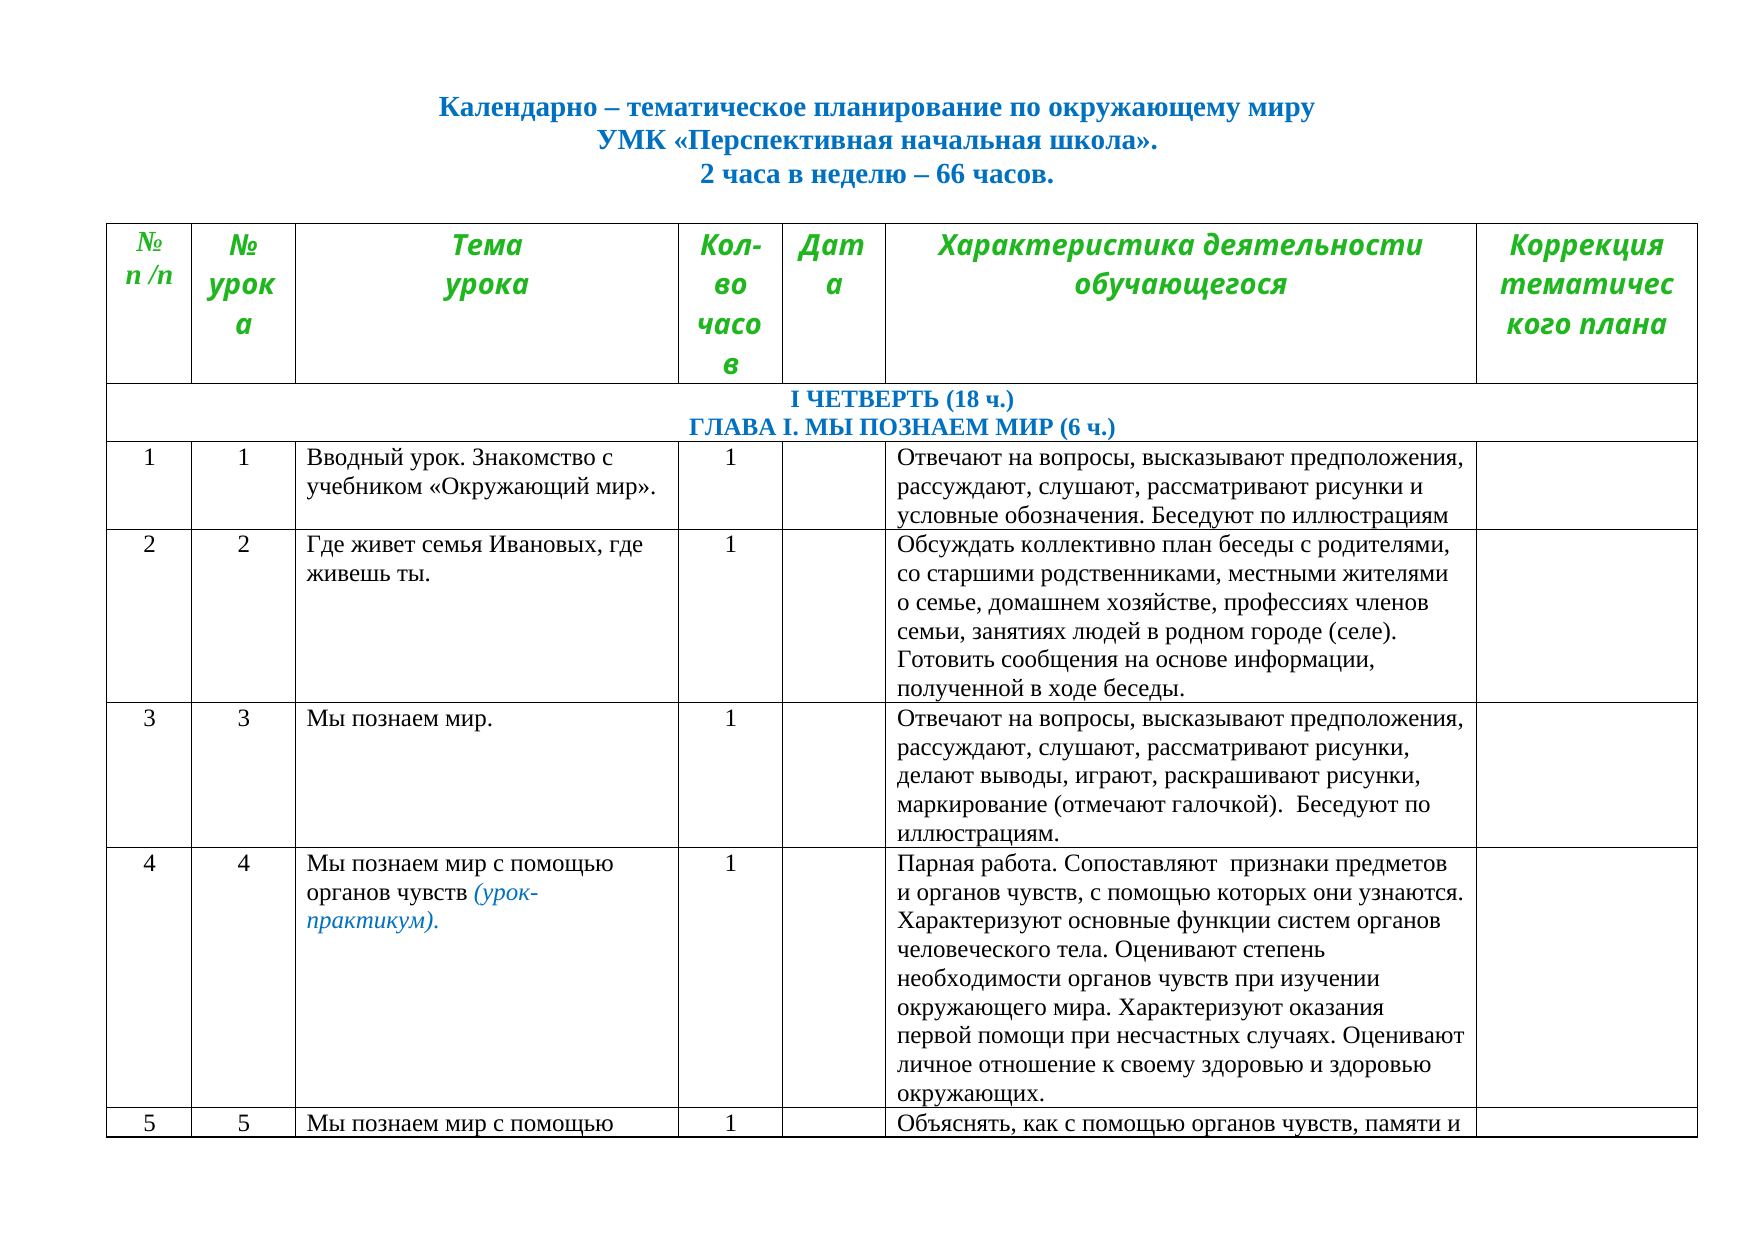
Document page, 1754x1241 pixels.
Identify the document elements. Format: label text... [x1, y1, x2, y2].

table_cell 4 [107, 848, 191, 1107]
table_header № урока [192, 224, 295, 383]
table_cell 2 [107, 530, 191, 702]
table_cell Мы познаем мир. [296, 703, 678, 847]
text 2 часа в неделю – 66 часов. [118, 156, 1636, 189]
table_cell 5 [107, 1108, 191, 1136]
table_cell 1 [679, 530, 782, 702]
table_cell [783, 442, 885, 528]
table_header № п /п [107, 224, 191, 383]
table_cell I ЧЕТВЕРТЬ (18 ч.) ГЛАВА I. МЫ ПОЗНАЕМ МИР (6 ч.) [107, 384, 1697, 441]
table_cell 3 [192, 703, 295, 847]
text УМК «Перспективная начальная школа». [118, 122, 1636, 156]
table_cell Отвечают на вопросы, высказывают предположения, рассуждают, слушают, рассматривают рисунки, делают выводы, играют, раскрашивают рисунки, маркирование (отмечают галочкой). Беседуют по иллюстрациям. [886, 703, 1476, 847]
table_header Коррекция тематичес кого плана [1477, 224, 1697, 383]
table_cell [1477, 848, 1697, 1107]
table_cell 1 [192, 442, 295, 528]
table_cell [783, 530, 885, 702]
table_cell Парная работа. Сопоставляют признаки предметов и органов чувств, с помощью которых они узнаются. Характеризуют основные функции систем органов человеческого тела. Оценивают степень необходимости органов чувств при изучении окружающего мира. Характеризуют оказания первой помощи при несчастных случаях. Оценивают личное отношение к своему здоровью и здоровью окружающих. [886, 848, 1476, 1107]
table_cell 1 [679, 442, 782, 528]
table_cell [1477, 703, 1697, 847]
table_cell 1 [107, 442, 191, 528]
table_cell Мы познаем мир с помощью органов чувств (урок-практикум). [296, 848, 678, 1107]
table_cell [783, 1108, 885, 1136]
table_cell 2 [192, 530, 295, 702]
table_header Кол- во часов [679, 224, 782, 383]
table_cell Отвечают на вопросы, высказывают предположения, рассуждают, слушают, рассматривают рисунки и условные обозначения. Беседуют по иллюстрациям [886, 442, 1476, 528]
text Календарно – тематическое планирование по окружающему миру [118, 89, 1636, 122]
table_cell 1 [679, 703, 782, 847]
table_cell 4 [192, 848, 295, 1107]
table_cell Вводный урок. Знакомство с учебником «Окружающий мир». [296, 442, 678, 528]
table_cell 1 [679, 1108, 782, 1136]
table_cell [1477, 530, 1697, 702]
table_cell 3 [107, 703, 191, 847]
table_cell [296, 1108, 678, 1136]
table_cell [1477, 1108, 1697, 1136]
table_header Тема урока [296, 224, 678, 383]
table_cell [1477, 442, 1697, 528]
table_cell 1 [679, 848, 782, 1107]
table_header Дата [783, 224, 885, 383]
table_cell Где живет семья Ивановых, где живешь ты. [296, 530, 678, 702]
table_cell Обсуждать коллективно план беседы с родителями, со старшими родственниками, местными жителями о семье, домашнем хозяйстве, профессиях членов семьи, занятиях людей в родном городе (селе). Готовить сообщения на основе информации, полученной в ходе беседы. [886, 530, 1476, 702]
table_header Характеристика деятельности обучающегося [886, 224, 1476, 383]
table_cell [783, 848, 885, 1107]
table_cell 5 [192, 1108, 295, 1136]
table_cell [886, 1108, 1476, 1136]
table_cell [783, 703, 885, 847]
